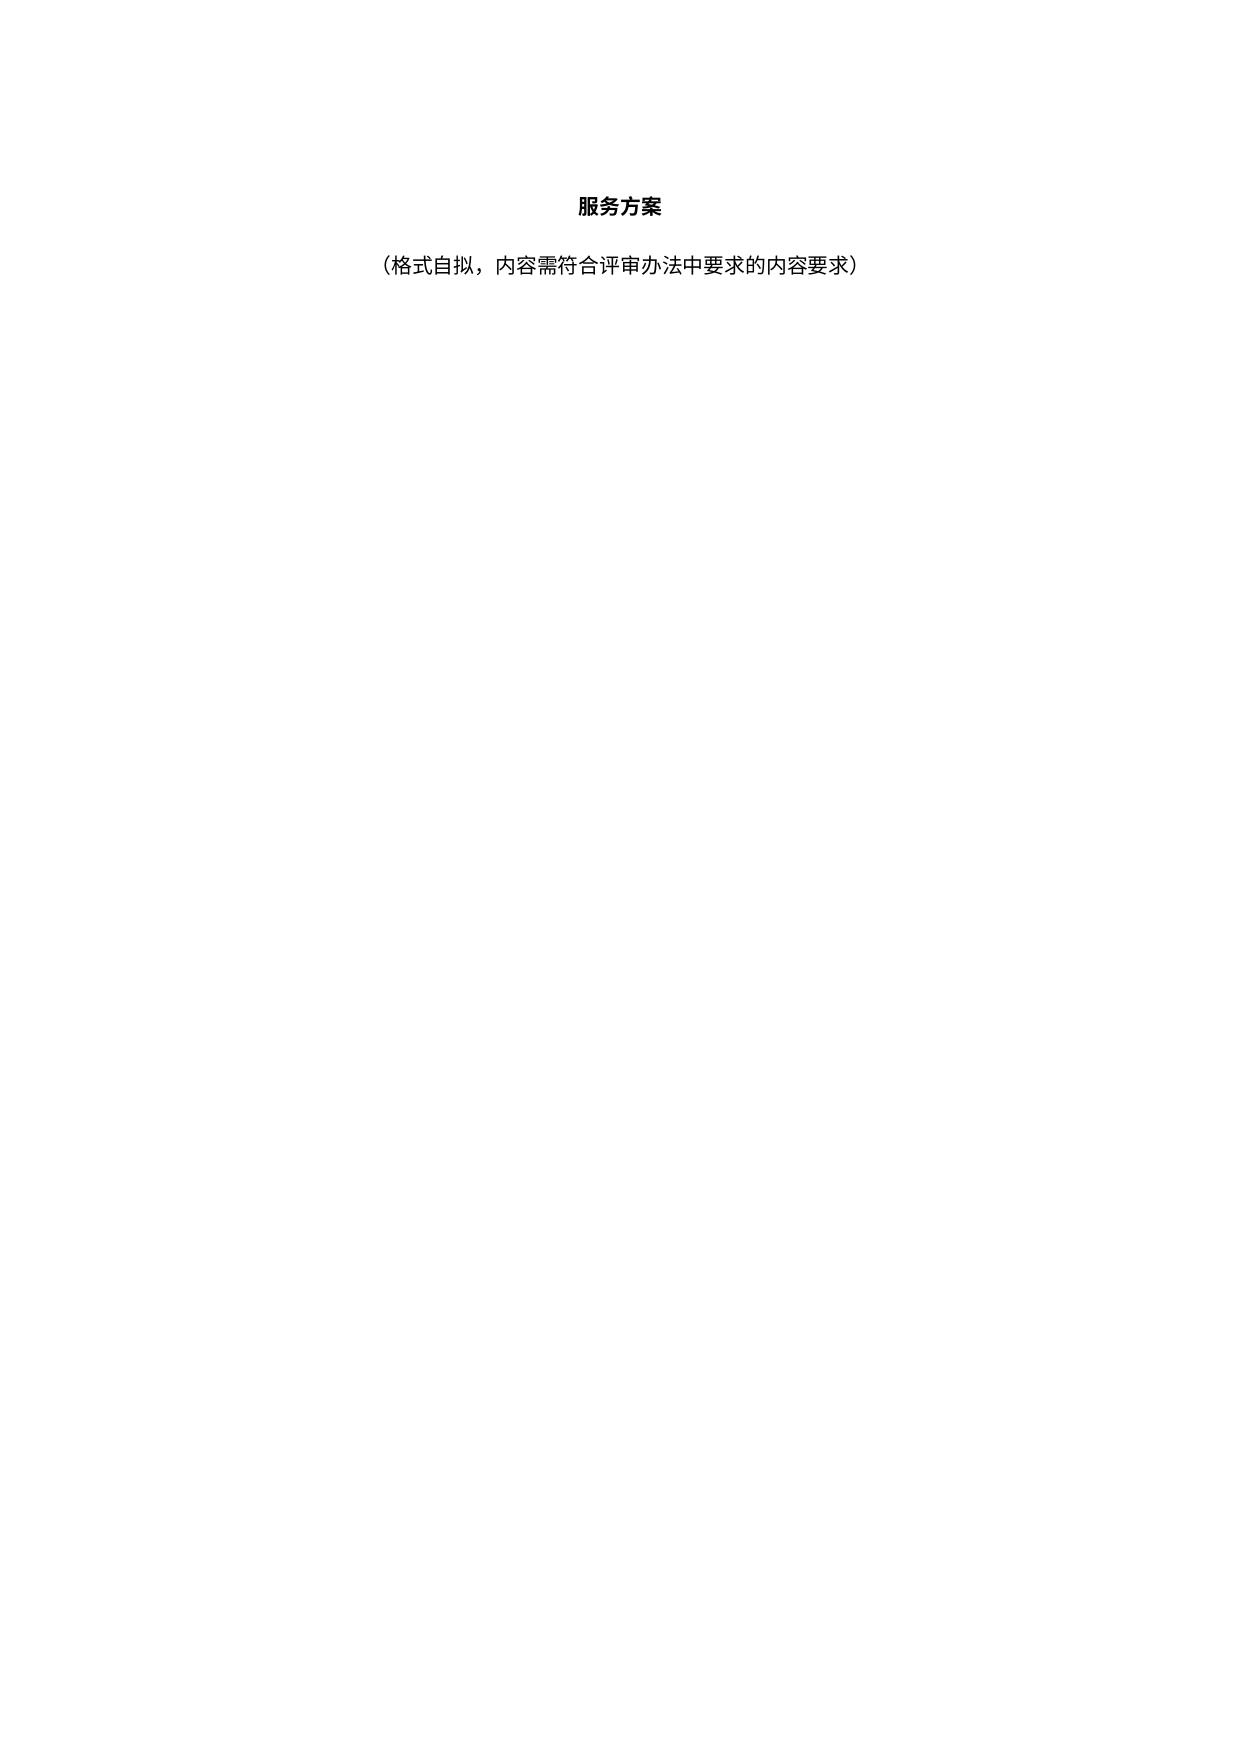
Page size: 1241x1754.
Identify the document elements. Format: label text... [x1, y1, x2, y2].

text （格式自拟，内容需符合评审办法中要求的内容要求） [187, 249, 1053, 281]
text 服务方案 [187, 189, 1053, 222]
